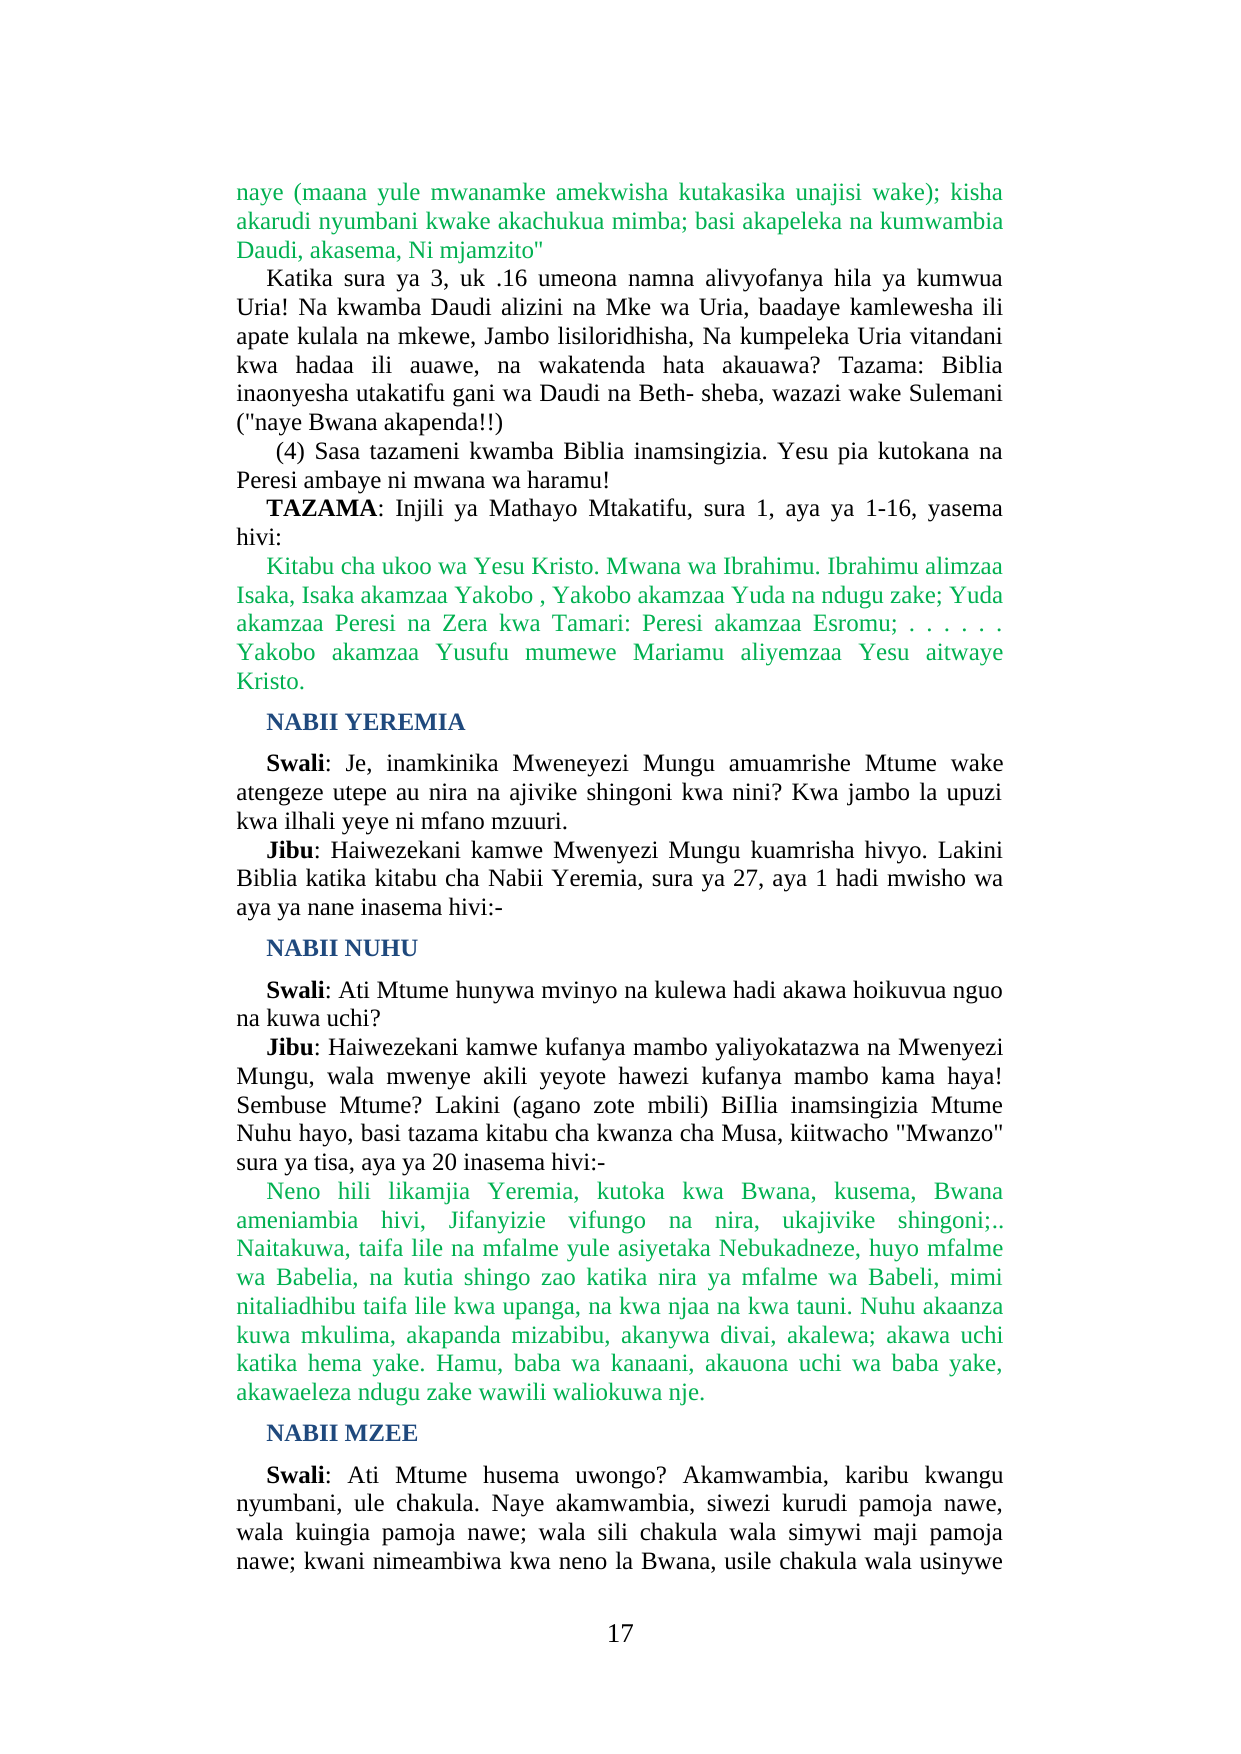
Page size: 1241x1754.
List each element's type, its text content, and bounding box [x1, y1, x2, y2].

text Swali: Je, inamkinika Mweneyezi Mungu amuamrishe Mtume wake atengeze utepe au nira na ajivike shingoni kwa nini? Kwa jambo la upuzi kwa ilhali yeye ni mfano mzuuri. [236, 748, 1004, 835]
subtitle NABII NUHU [236, 933, 1004, 962]
text Swali: Ati Mtume hunywa mvinyo na kulewa hadi akawa hoikuvua nguo na kuwa uchi? [236, 975, 1004, 1032]
text Jibu: Haiwezekani kamwe kufanya mambo yaliyokatazwa na Mwenyezi Mungu, wala mwenye akili yeyote hawezi kufanya mambo kama haya! Sembuse Mtume? Lakini (agano zote mbili) BiIlia inamsingizia Mtume Nuhu hayo, basi tazama kitabu cha kwanza cha Musa, kiitwacho "Mwanzo" sura ya tisa, aya ya 20 inasema hivi:- [236, 1032, 1004, 1176]
subtitle NABII YEREMIA [236, 707, 1004, 736]
text TAZAMA: Injili ya Mathayo Mtakatifu, sura 1, aya ya 1-16, yasema hivi: [236, 493, 1004, 551]
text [236, 1460, 1004, 1575]
subtitle NABII MZEE [236, 1418, 1004, 1447]
text Katika sura ya 3, uk .16 umeona namna alivyofanya hila ya kumwua Uria! Na kwamba Daudi alizini na Mke wa Uria, baadaye kamlewesha ili apate kulala na mkewe, Jambo lisiloridhisha, Na kumpeleka Uria vitandani kwa hadaa ili auawe, na wakatenda hata akauawa? Tazama: Biblia inaonyesha utakatifu gani wa Daudi na Beth- sheba, wazazi wake Sulemani ("naye Bwana akapenda!!) [236, 263, 1004, 436]
text Kitabu cha ukoo wa Yesu Kristo. Mwana wa Ibrahimu. Ibrahimu alimzaa Isaka, Isaka akamzaa Yakobo , Yakobo akamzaa Yuda na ndugu zake; Yuda akamzaa Peresi na Zera kwa Tamari: Peresi akamzaa Esromu; . . . . . . Yakobo akamzaa Yusufu mumewe Mariamu aliyemzaa Yesu aitwaye Kristo. [236, 551, 1004, 695]
text Jibu: Haiwezekani kamwe Mwenyezi Mungu kuamrisha hivyo. Lakini Biblia katika kitabu cha Nabii Yeremia, sura ya 27, aya 1 hadi mwisho wa aya ya nane inasema hivi:- [236, 835, 1004, 921]
text (4) Sasa tazameni kwamba Biblia inamsingizia. Yesu pia kutokana na Peresi ambaye ni mwana wa haramu! [236, 436, 1004, 493]
text Neno hili likamjia Yeremia, kutoka kwa Bwana, kusema, Bwana ameniambia hivi, Jifanyizie vifungo na nira, ukajivike shingoni;.. Naitakuwa, taifa lile na mfalme yule asiyetaka Nebukadneze, huyo mfalme wa Babelia, na kutia shingo zao katika nira ya mfalme wa Babeli, mimi nitaliadhibu taifa lile kwa upanga, na kwa njaa na kwa tauni. Nuhu akaanza kuwa mkulima, akapanda mizabibu, akanywa divai, akalewa; akawa uchi katika hema yake. Hamu, baba wa kanaani, akauona uchi wa baba yake, akawaeleza ndugu zake wawili waliokuwa nje. [236, 1176, 1004, 1406]
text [236, 177, 1004, 263]
